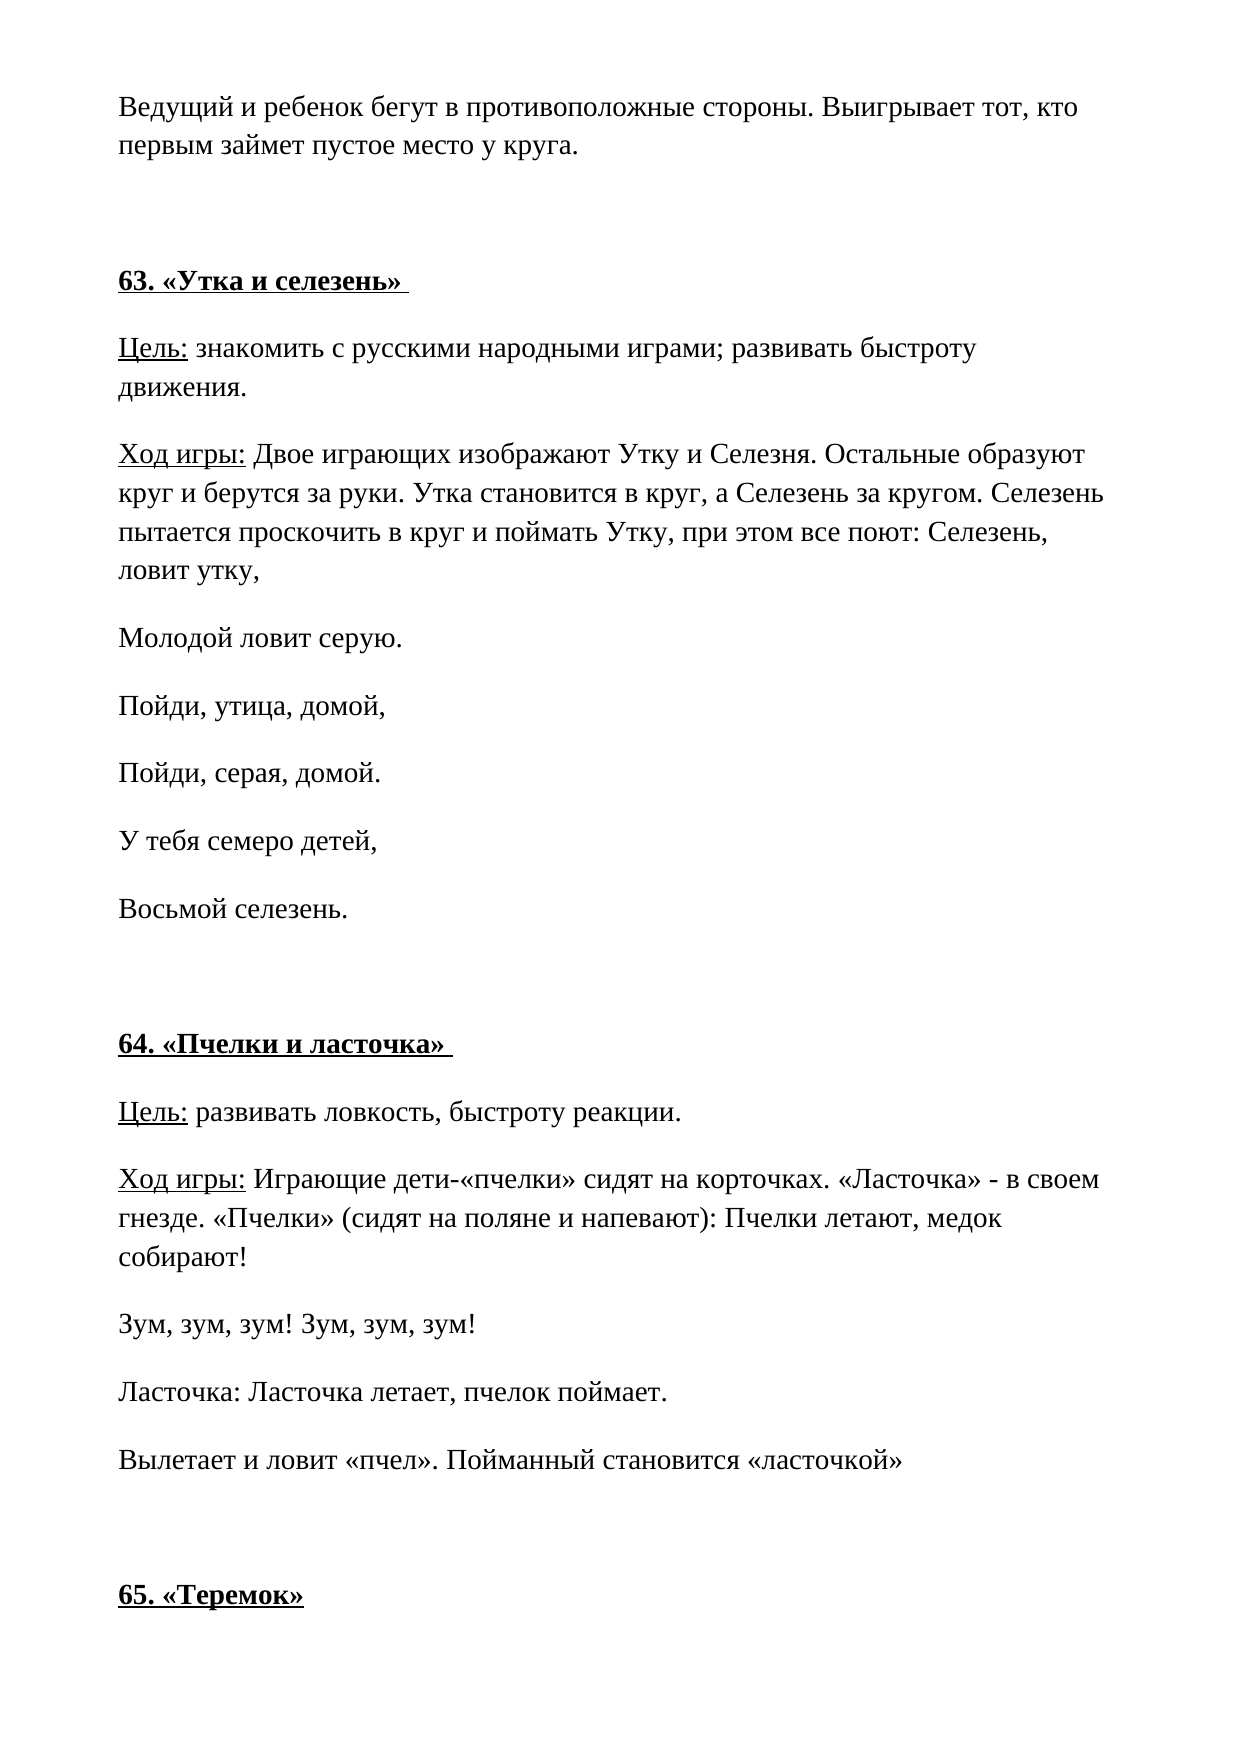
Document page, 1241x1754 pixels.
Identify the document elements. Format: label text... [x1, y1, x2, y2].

text 63. «Утка и селезень» [118, 263, 1107, 296]
text Ход игры: Играющие дети-«пчелки» сидят на корточках. «Ласточка» - в своем гнезде. «Пчелки» (сидят на поляне и напевают): Пчелки летают, медок собирают! [118, 1162, 1107, 1272]
text 65. «Теремок» [118, 1577, 1107, 1611]
text Ласточка: Ласточка летает, пчелок поймает. [118, 1374, 1107, 1408]
text Зум, зум, зум! Зум, зум, зум! [118, 1306, 1107, 1340]
text Пойди, утица, домой, [118, 688, 1107, 721]
text 64. «Пчелки и ласточка» [118, 1026, 1107, 1060]
text Цель: развивать ловкость, быстроту реакции. [118, 1094, 1107, 1127]
text Восьмой селезень. [118, 891, 1107, 924]
text Цель: знакомить с русскими народными играми; развивать быстроту движения. [118, 330, 1107, 402]
text Ход игры: Двое играющих изображают Утку и Селезня. Остальные образуют круг и берутся за руки. Утка становится в круг, а Селезень за кругом. Селезень пытается проскочить в круг и поймать Утку, при этом все поют: Селезень, ловит утку, [118, 437, 1107, 586]
text Пойди, серая, домой. [118, 755, 1107, 789]
text Вылетает и ловит «пчел». Пойманный становится «ласточкой» [118, 1442, 1107, 1475]
text У тебя семеро детей, [118, 823, 1107, 857]
text Молодой ловит серую. [118, 620, 1107, 653]
text Ведущий и ребенок бегут в противоположные стороны. Выигрывает тот, кто первым займет пустое место у круга. [118, 89, 1107, 161]
